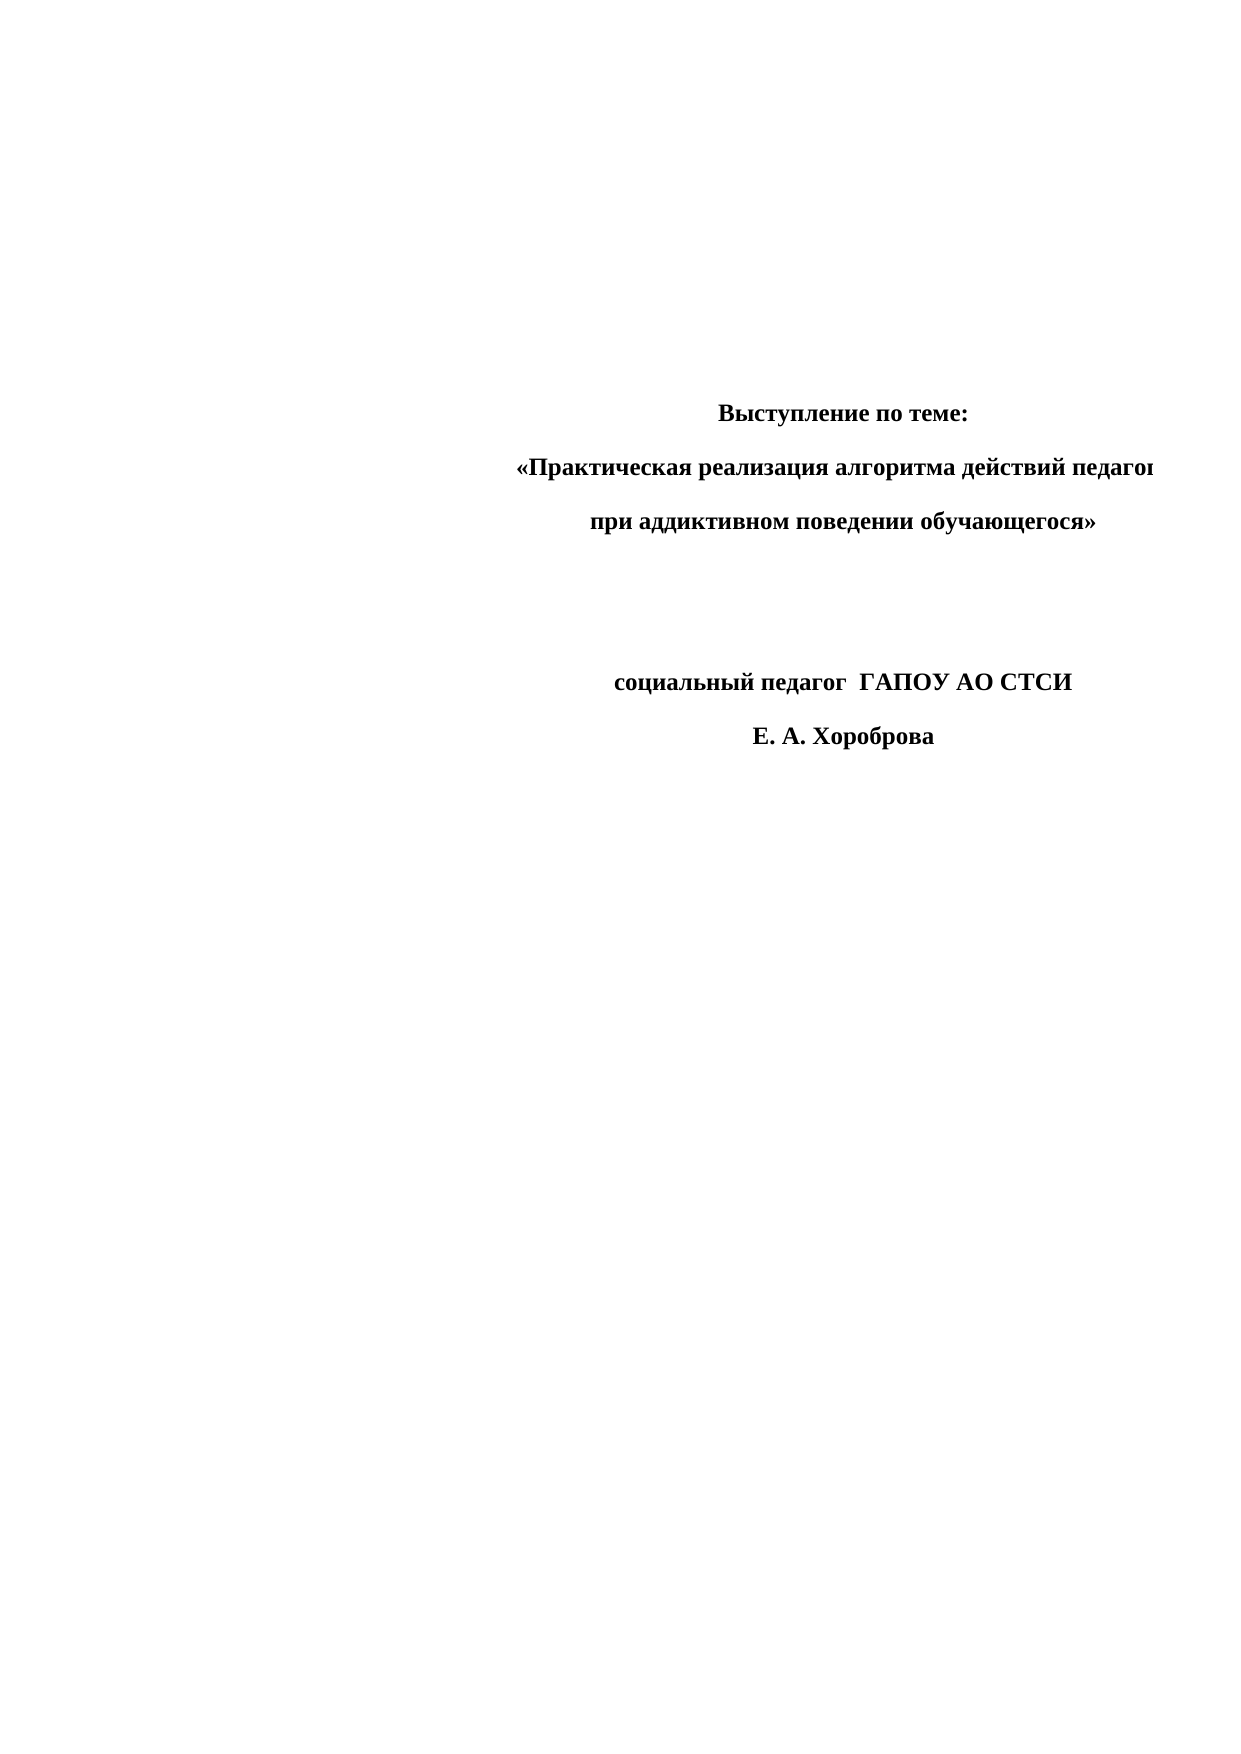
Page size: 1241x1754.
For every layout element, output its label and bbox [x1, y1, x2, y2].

text [177, 118, 1152, 1627]
